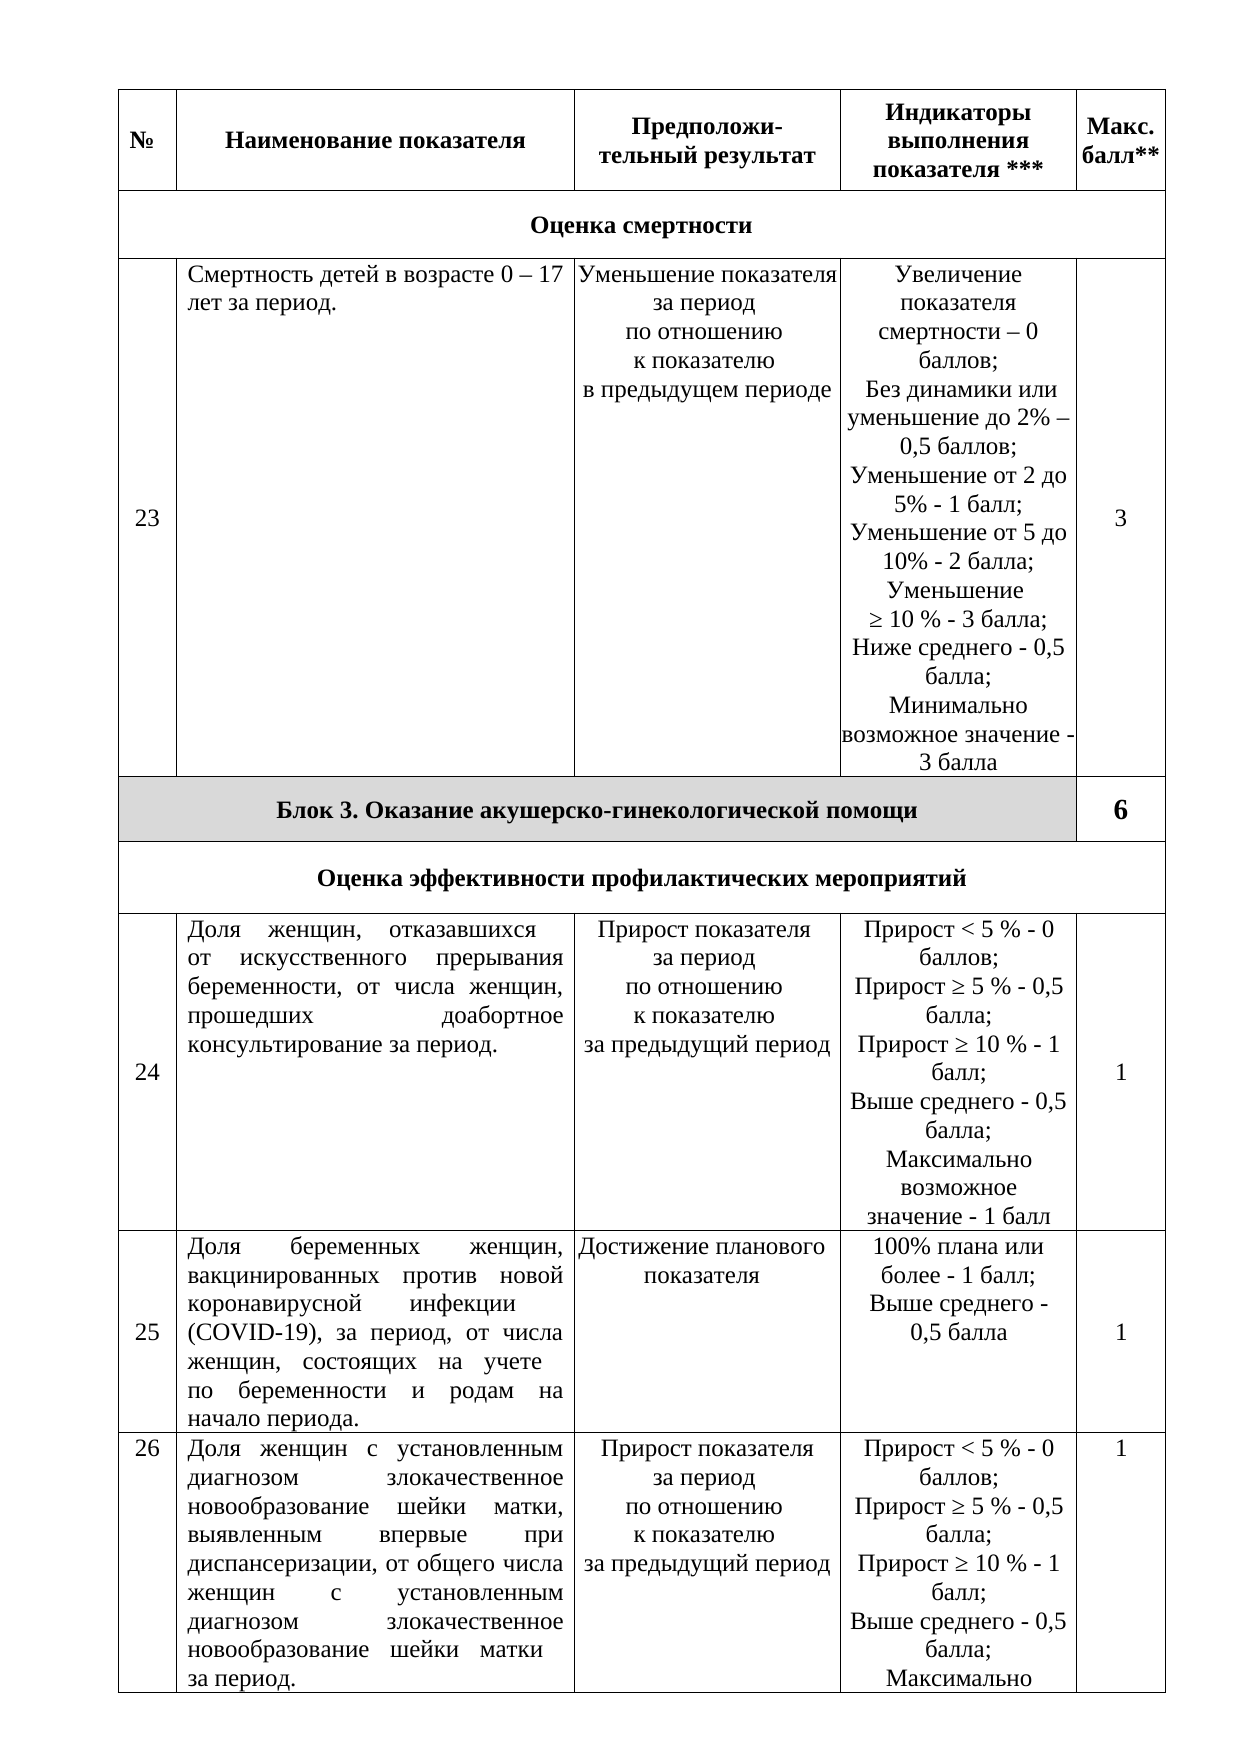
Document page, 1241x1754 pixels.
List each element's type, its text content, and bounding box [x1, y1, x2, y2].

table_cell 3 [1077, 259, 1165, 776]
table_cell Уменьшение показателя за период по отношению к показателю в предыдущем периоде [575, 259, 840, 776]
table_cell Оценка эффективности профилактических мероприятий [119, 842, 1165, 913]
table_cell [575, 1433, 840, 1692]
table_cell 1 [1077, 1433, 1165, 1692]
table_header Макс. балл** [1077, 90, 1165, 190]
table_cell Достижение планового показателя [575, 1231, 840, 1432]
table_cell Доля женщин, отказавшихся от искусственного прерывания беременности, от числа женщин, прошедших доабортное консультирование за период. [177, 914, 574, 1230]
table_cell Увеличение показателя смертности – 0 баллов; Без динамики или уменьшение до 2% – 0,5 баллов; Уменьшение от 2 до 5% - 1 балл; Уменьшение от 5 до 10% - 2 балла; Уменьшение ≥ 10 % - 3 балла; Ниже среднего - 0,5 балла; Минимально возможное значение - 3 балла [841, 259, 1076, 776]
table_cell Прирост показателя за период по отношению к показателю за предыдущий период [575, 914, 840, 1230]
table_cell Оценка смертности [119, 191, 1165, 258]
table_cell 1 [1077, 1231, 1165, 1432]
table_cell 23 [119, 259, 176, 776]
table_cell Прирост < 5 % - 0 баллов; Прирост ≥ 5 % - 0,5 балла; Прирост ≥ 10 % - 1 балл; Выше среднего - 0,5 балла; Максимально возможное значение - 1 балл [841, 914, 1076, 1230]
table_cell 25 [119, 1231, 176, 1432]
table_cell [177, 1433, 574, 1692]
table_cell 100% плана или более - 1 балл; Выше среднего - 0,5 балла [841, 1231, 1076, 1432]
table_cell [841, 1433, 1076, 1692]
table_cell Доля беременных женщин, вакцинированных против новой коронавирусной инфекции (COVID-19), за период, от числа женщин, состоящих на учете по беременности и родам на начало периода. [177, 1231, 574, 1432]
table_header Предположи- тельный результат [575, 90, 840, 190]
table_header Наименование показателя [177, 90, 574, 190]
table_cell 6 [1077, 777, 1165, 841]
table_cell Смертность детей в возрасте 0 – 17 лет за период. [177, 259, 574, 776]
table_cell Блок 3. Оказание акушерско-гинекологической помощи [119, 777, 1076, 841]
table_header Индикаторы выполнения показателя *** [841, 90, 1076, 190]
table_cell 24 [119, 914, 176, 1230]
table_cell 26 [119, 1433, 176, 1692]
table_cell 1 [1077, 914, 1165, 1230]
table_header № [119, 90, 176, 190]
